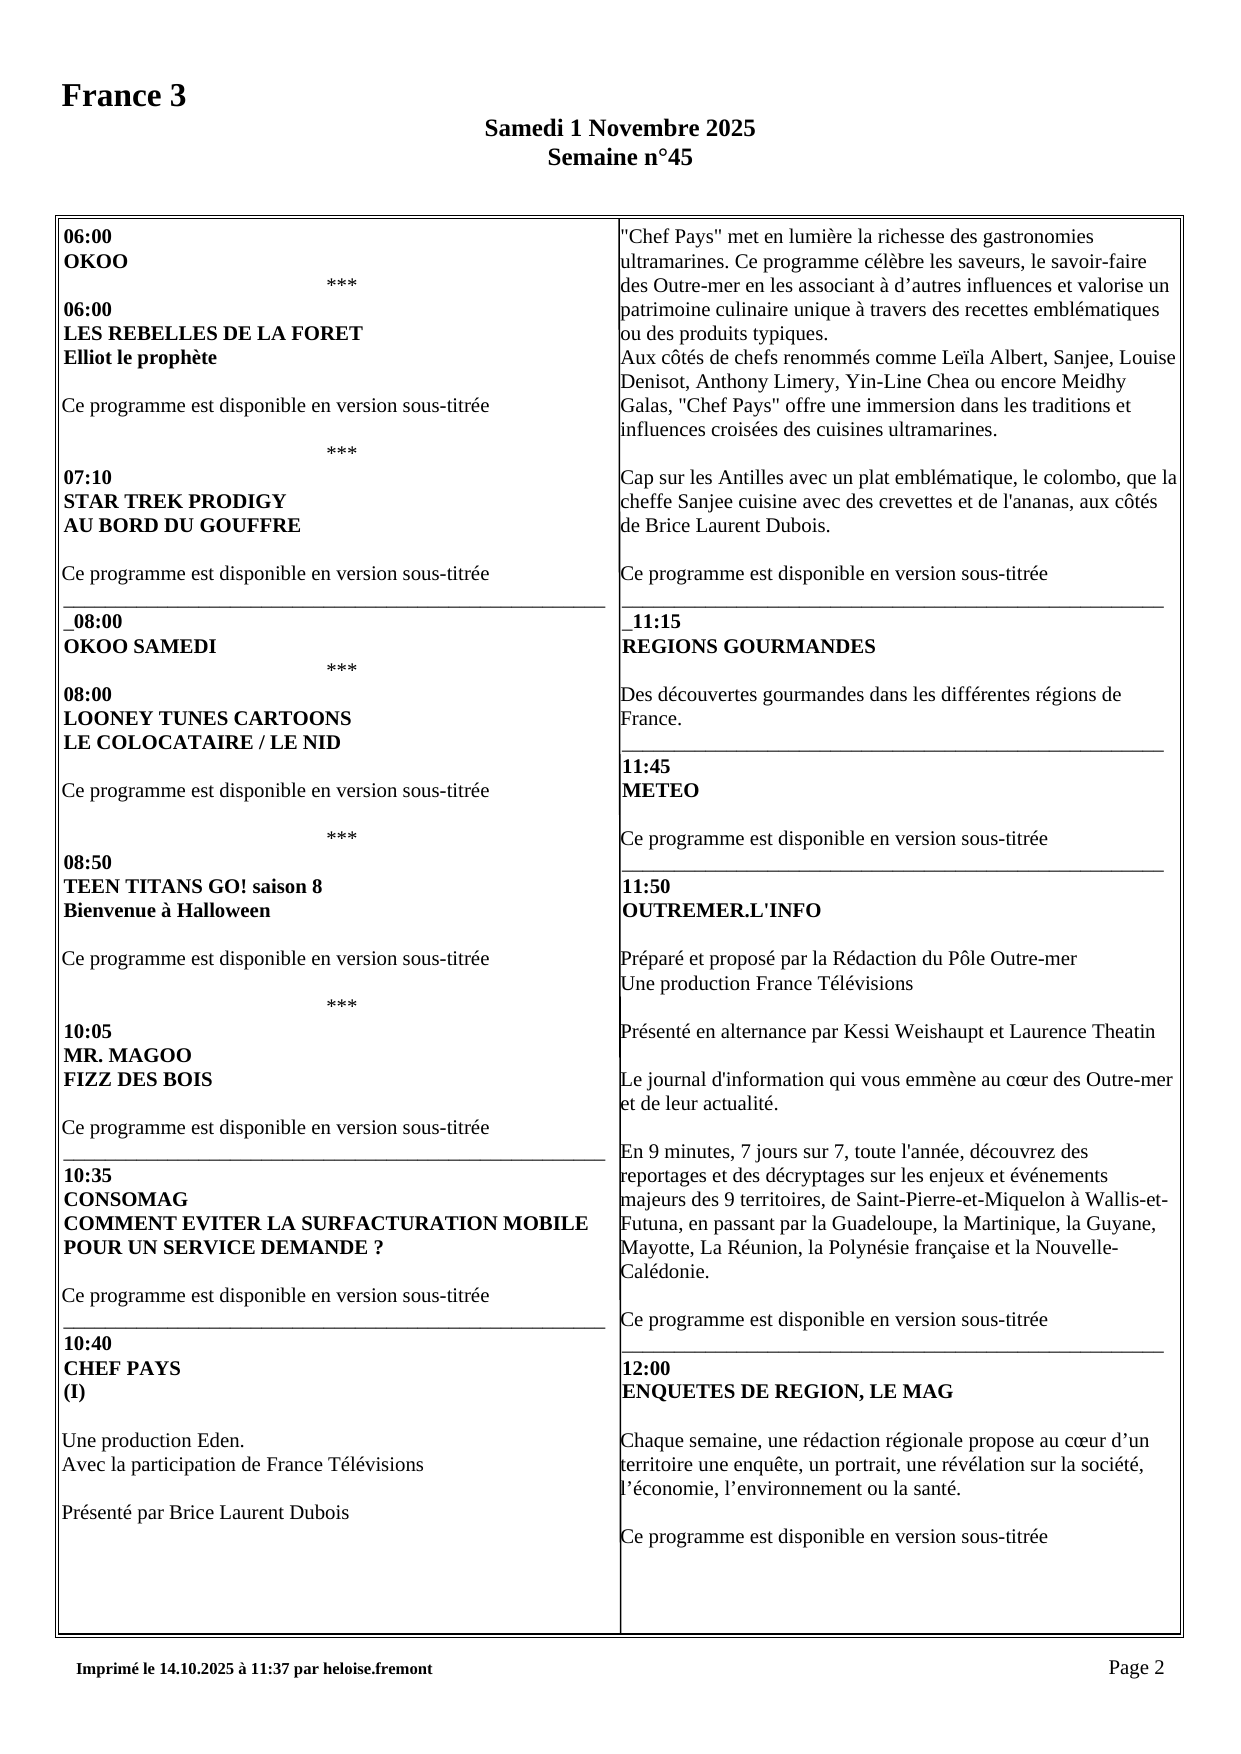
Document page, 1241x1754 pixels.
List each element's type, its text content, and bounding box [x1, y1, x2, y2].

text 08:50 [63, 850, 620, 874]
text Ce programme est disponible en version sous-titrée [620, 561, 1179, 585]
text Elliot le prophète [63, 345, 620, 369]
text MR. MAGOO [63, 1043, 620, 1067]
text Ce programme est disponible en version sous-titrée [620, 1524, 1179, 1548]
text TEEN TITANS GO! saison 8 [63, 874, 620, 898]
text 10:35 [63, 1163, 620, 1187]
text Ce programme est disponible en version sous-titrée [61, 778, 620, 802]
text "Chef Pays" met en lumière la richesse des gastronomies ultramarines. Ce programme célèbre les saveurs, le savoir-faire des Outre-mer en les associant à d’autres influences et valorise un patrimoine culinaire unique à travers des recettes emblématiques ou des produits typiques. Aux côtés de chefs renommés comme Leïla Albert, Sanjee, Louise Denisot, Anthony Limery, Yin-Line Chea ou encore Meidhy Galas, "Chef Pays" offre une immersion dans les traditions et influences croisées des cuisines ultramarines. Cap sur les Antilles avec un plat emblématique, le colombo, que la cheffe Sanjee cuisine avec des crevettes et de l'ananas, aux côtés de Brice Laurent Dubois. [620, 224, 1179, 537]
text ____________________________________________________ [622, 1331, 1179, 1355]
text REGIONS GOURMANDES [622, 633, 1179, 658]
text 08:00 [63, 682, 620, 706]
text COMMENT EVITER LA SURFACTURATION MOBILE POUR UN SERVICE DEMANDE ? [63, 1211, 620, 1259]
text LE COLOCATAIRE / LE NID [63, 730, 620, 754]
text OUTREMER.L'INFO [622, 898, 1179, 922]
text 07:10 [63, 465, 620, 489]
text *** [63, 994, 620, 1018]
text OKOO SAMEDI [63, 633, 620, 658]
text _____________________________________________________11:15 [622, 585, 1179, 633]
text Ce programme est disponible en version sous-titrée [61, 1283, 620, 1307]
text 11:50 [622, 874, 1179, 898]
text *** [63, 826, 620, 850]
text Une production Eden. Avec la participation de France Télévisions Présenté par Brice Laurent Dubois [61, 1403, 620, 1572]
text ENQUETES DE REGION, LE MAG [622, 1379, 1179, 1403]
text Ce programme est disponible en version sous-titrée [61, 1115, 620, 1139]
text 12:00 [622, 1355, 1179, 1379]
text *** [63, 658, 620, 682]
text ____________________________________________________ [63, 1307, 620, 1331]
text (I) [63, 1379, 620, 1403]
text Préparé et proposé par la Rédaction du Pôle Outre-mer Une production France Télévisions Présenté en alternance par Kessi Weishaupt et Laurence Theatin Le journal d'information qui vous emmène au cœur des Outre-mer et de leur actualité. En 9 minutes, 7 jours sur 7, toute l'année, découvrez des reportages et des décryptages sur les enjeux et événements majeurs des 9 territoires, de Saint-Pierre-et-Miquelon à Wallis-et-Futuna, en passant par la Guadeloupe, la Martinique, la Guyane, Mayotte, La Réunion, la Polynésie française et la Nouvelle-Calédonie. [620, 922, 1179, 1307]
text ____________________________________________________ [622, 850, 1179, 874]
text 06:00 [63, 224, 620, 248]
text OKOO [63, 248, 620, 273]
text METEO [622, 778, 1179, 802]
text Des découvertes gourmandes dans les différentes régions de France. [620, 658, 1179, 730]
text Ce programme est disponible en version sous-titrée [620, 1307, 1179, 1331]
text 10:40 [63, 1331, 620, 1355]
text ____________________________________________________ [63, 1139, 620, 1163]
text Ce programme est disponible en version sous-titrée [620, 826, 1179, 850]
text *** [63, 441, 620, 465]
text FIZZ DES BOIS [63, 1067, 620, 1091]
text CHEF PAYS [63, 1355, 620, 1379]
text 11:45 [622, 754, 1179, 778]
text *** [63, 273, 620, 297]
text AU BORD DU GOUFFRE [63, 513, 620, 537]
text _____________________________________________________08:00 [63, 585, 620, 633]
text 10:05 [63, 1018, 620, 1043]
text CONSOMAG [63, 1187, 620, 1211]
text STAR TREK PRODIGY [63, 489, 620, 513]
text LES REBELLES DE LA FORET [63, 321, 620, 345]
text Chaque semaine, une rédaction régionale propose au cœur d’un territoire une enquête, un portrait, une révélation sur la société, l’économie, l’environnement ou la santé. [620, 1403, 1179, 1500]
text Ce programme est disponible en version sous-titrée [61, 393, 620, 417]
text Ce programme est disponible en version sous-titrée [61, 561, 620, 585]
text Bienvenue à Halloween [63, 898, 620, 922]
text 06:00 [63, 297, 620, 321]
text ____________________________________________________ [622, 730, 1179, 754]
text LOONEY TUNES CARTOONS [63, 706, 620, 730]
text Ce programme est disponible en version sous-titrée [61, 946, 620, 970]
